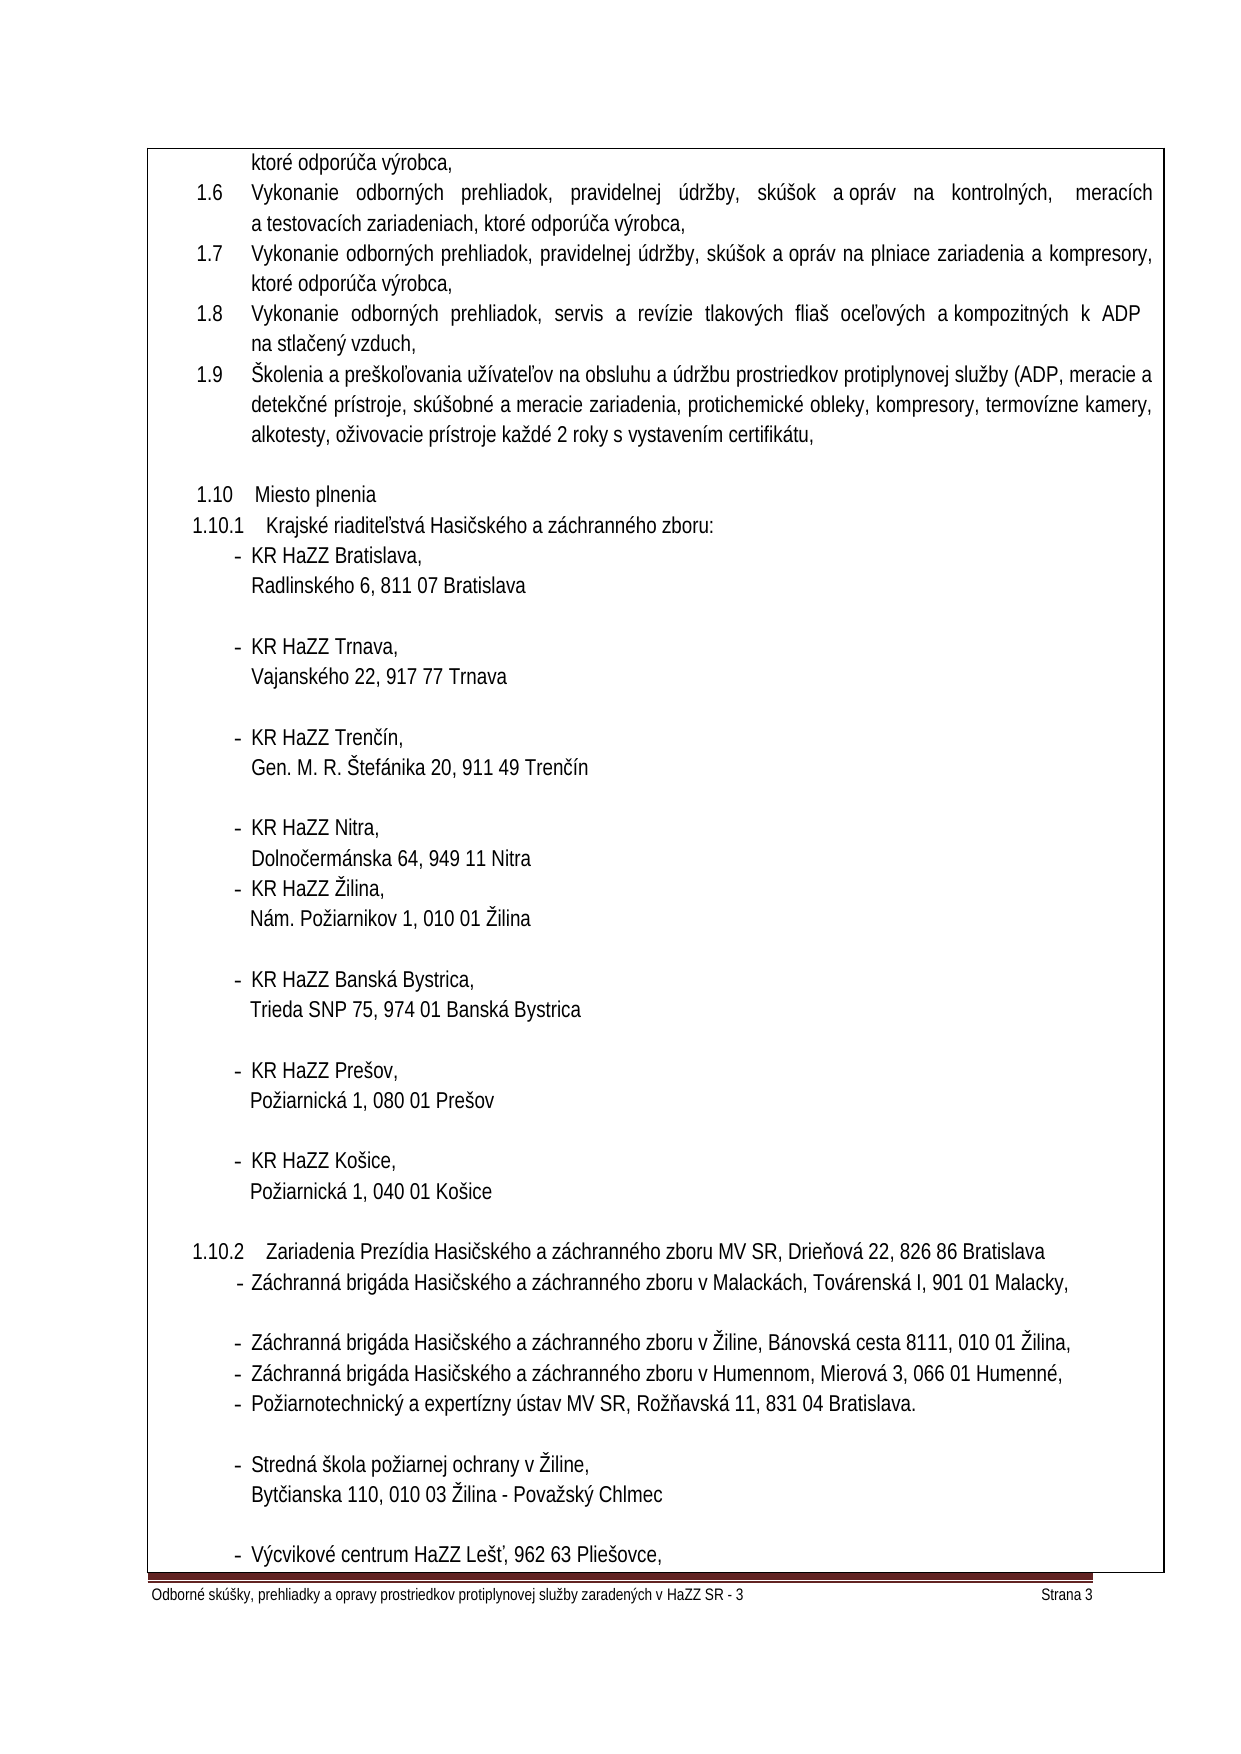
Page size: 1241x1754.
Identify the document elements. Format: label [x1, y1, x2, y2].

table_cell [148, 149, 1163, 1571]
